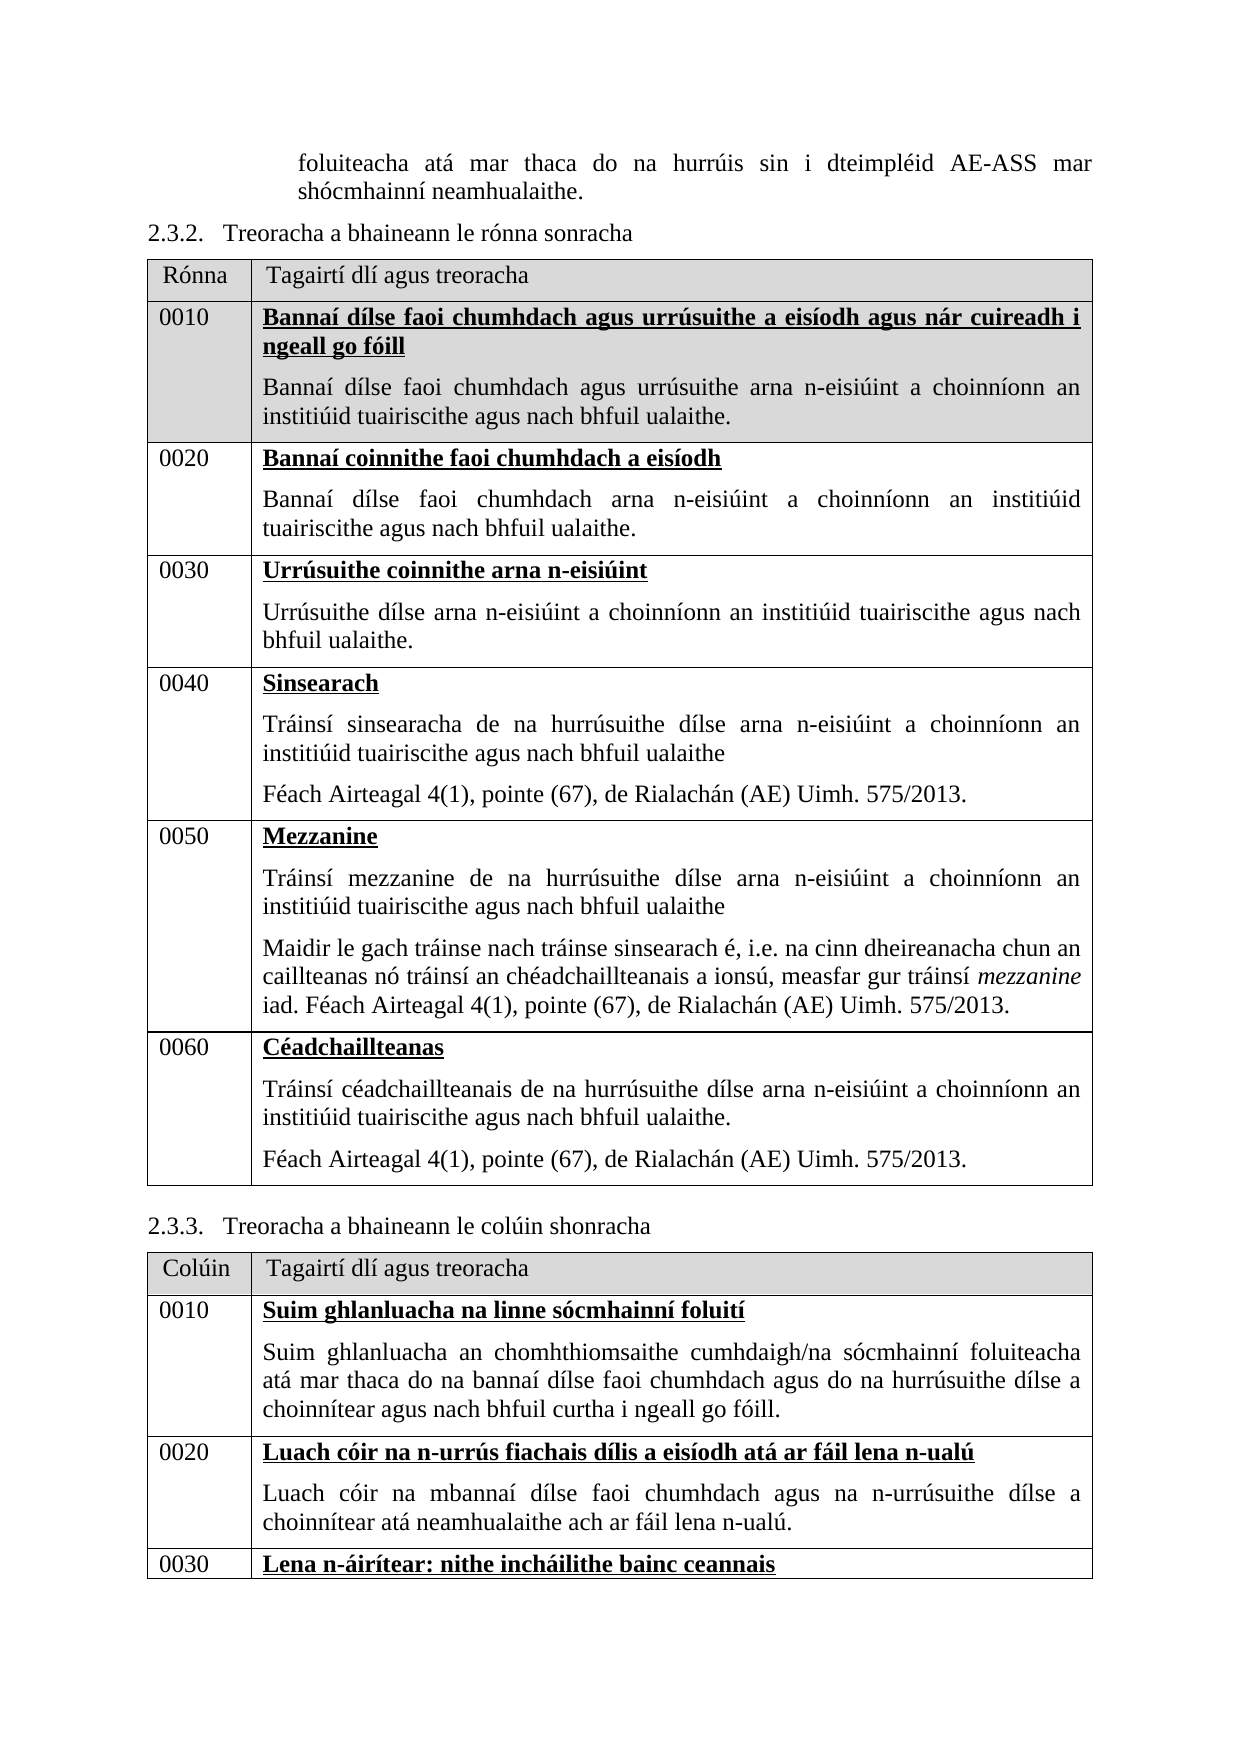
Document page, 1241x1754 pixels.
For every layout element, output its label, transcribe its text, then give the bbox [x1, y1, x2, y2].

list Treoracha a bhaineann le colúin shonracha [148, 1211, 1093, 1240]
table_cell 0020 [148, 1437, 251, 1548]
table_header Rónna [148, 260, 251, 301]
table_header Tagairtí dlí agus treoracha [252, 1253, 1092, 1294]
table_cell Suim ghlanluacha na linne sócmhainní foluití Suim ghlanluacha an chomhthiomsaithe cumhdaigh/na sócmhainní foluiteacha atá mar thaca do na bannaí dílse faoi chumhdach agus do na hurrúsuithe dílse a choinnítear agus nach bhfuil curtha i ngeall go fóill. [252, 1296, 1092, 1436]
table_cell 0030 [148, 1549, 251, 1578]
table_cell 0050 [148, 821, 251, 1031]
list Treoracha a bhaineann le rónna sonracha [148, 218, 1093, 246]
table_cell Luach cóir na n-urrús fiachais dílis a eisíodh atá ar fáil lena n-ualú Luach cóir na mbannaí dílse faoi chumhdach agus na n-urrúsuithe dílse a choinnítear atá neamhualaithe ach ar fáil lena n-ualú. [252, 1437, 1092, 1548]
table_header Tagairtí dlí agus treoracha [252, 260, 1092, 301]
table_cell Bannaí dílse faoi chumhdach agus urrúsuithe a eisíodh agus nár cuireadh i ngeall go fóill Bannaí dílse faoi chumhdach agus urrúsuithe arna n-eisiúint a choinníonn an institiúid tuairiscithe agus nach bhfuil ualaithe. [252, 302, 1092, 442]
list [260, 148, 1093, 205]
table_cell Urrúsuithe coinnithe arna n-eisiúint Urrúsuithe dílse arna n-eisiúint a choinníonn an institiúid tuairiscithe agus nach bhfuil ualaithe. [252, 556, 1092, 667]
table_cell 0030 [148, 556, 251, 667]
table_cell Céadchaillteanas Tráinsí céadchaillteanais de na hurrúsuithe dílse arna n-eisiúint a choinníonn an institiúid tuairiscithe agus nach bhfuil ualaithe. Féach Airteagal 4(1), pointe (67), de Rialachán (AE) Uimh. 575/2013. [252, 1033, 1092, 1185]
table_cell 0010 [148, 302, 251, 442]
table_cell Mezzanine Tráinsí mezzanine de na hurrúsuithe dílse arna n-eisiúint a choinníonn an institiúid tuairiscithe agus nach bhfuil ualaithe Maidir le gach tráinse nach tráinse sinsearach é, i.e. na cinn dheireanacha chun an caillteanas nó tráinsí an chéadchaillteanais a ionsú, measfar gur tráinsí mezzanine iad. Féach Airteagal 4(1), pointe (67), de Rialachán (AE) Uimh. 575/2013. [252, 821, 1092, 1031]
table_cell Bannaí coinnithe faoi chumhdach a eisíodh Bannaí dílse faoi chumhdach arna n-eisiúint a choinníonn an institiúid tuairiscithe agus nach bhfuil ualaithe. [252, 443, 1092, 554]
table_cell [252, 1549, 1092, 1578]
table_cell 0020 [148, 443, 251, 554]
table_cell 0060 [148, 1033, 251, 1185]
table_cell Sinsearach Tráinsí sinsearacha de na hurrúsuithe dílse arna n-eisiúint a choinníonn an institiúid tuairiscithe agus nach bhfuil ualaithe Féach Airteagal 4(1), pointe (67), de Rialachán (AE) Uimh. 575/2013. [252, 668, 1092, 820]
table_cell 0040 [148, 668, 251, 820]
table_header Colúin [148, 1253, 251, 1294]
table_cell 0010 [148, 1296, 251, 1436]
